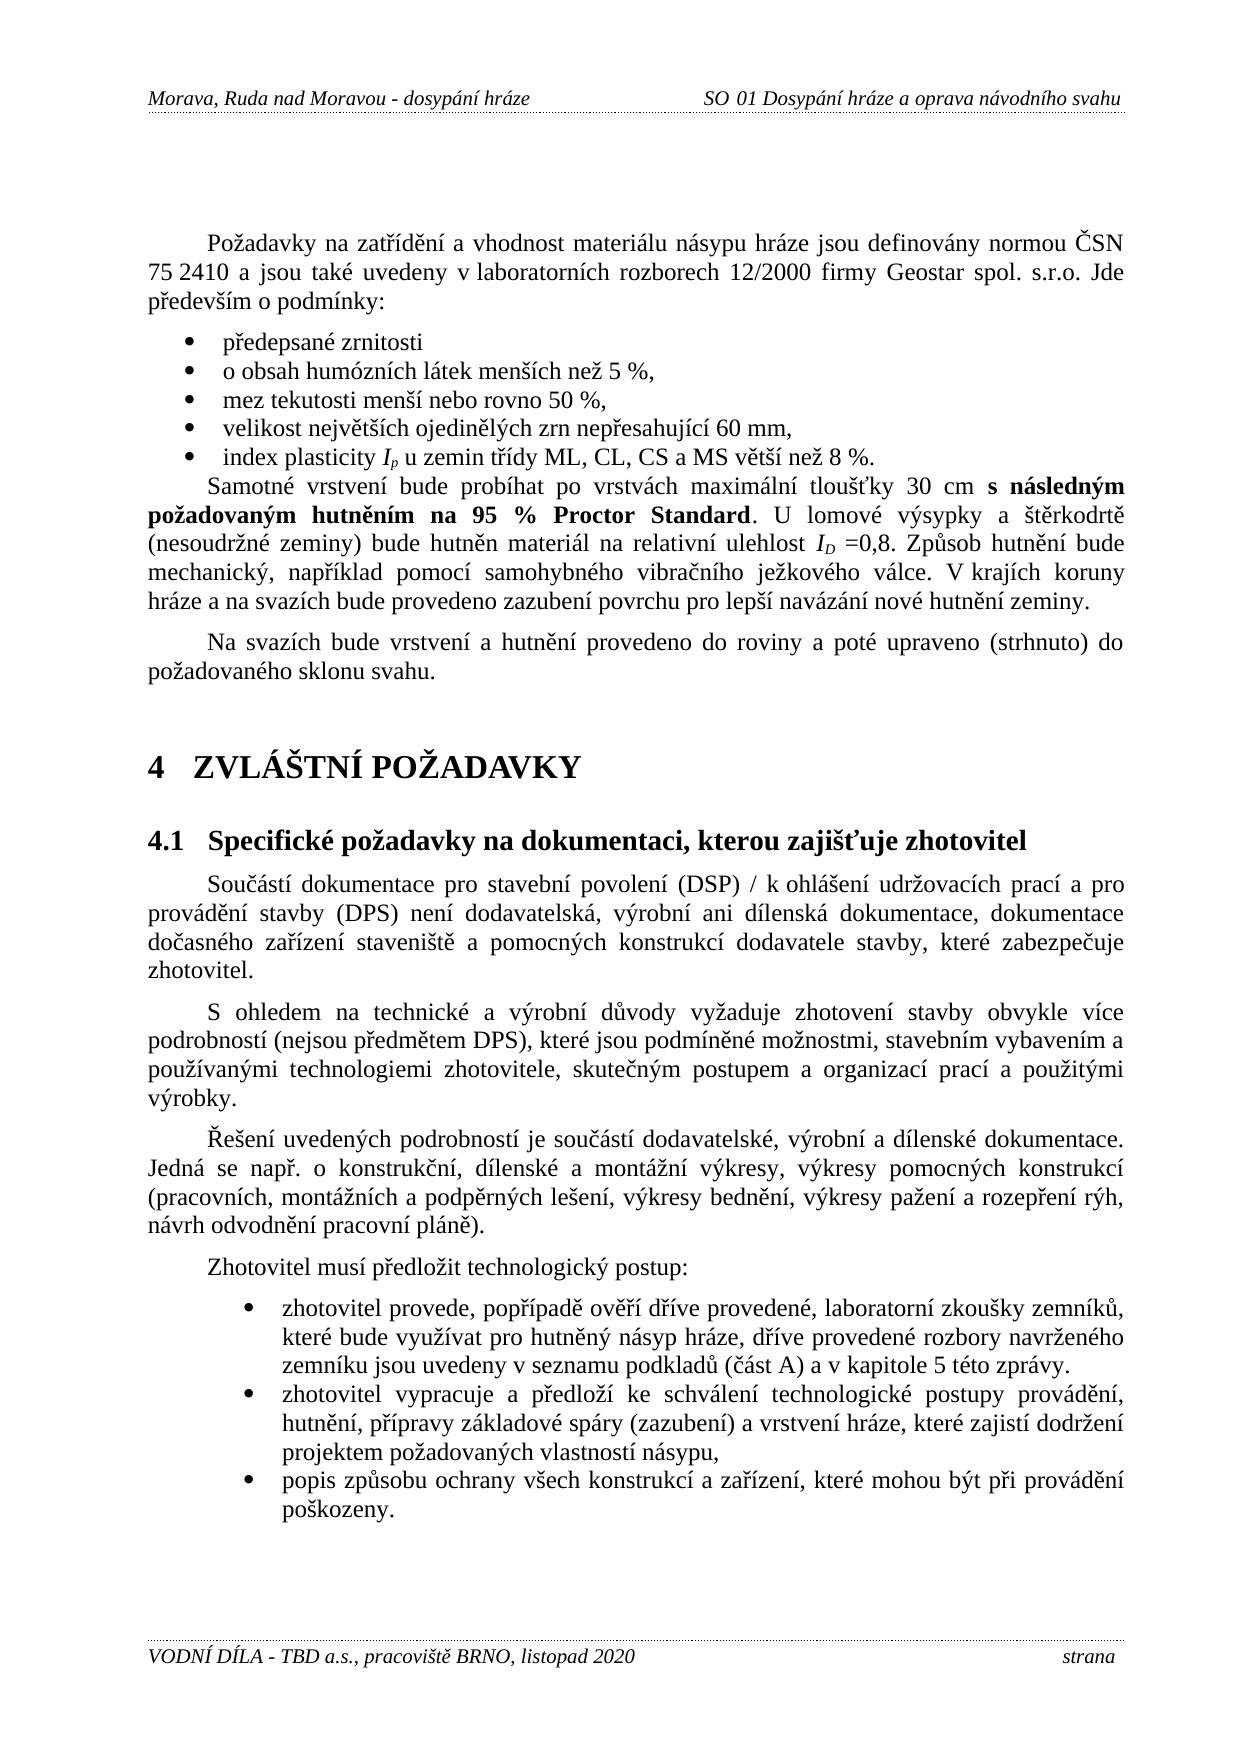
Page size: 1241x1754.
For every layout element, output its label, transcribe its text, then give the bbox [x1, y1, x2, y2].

list popis způsobu ochrany všech konstrukcí a zařízení, které mohou být při provádění poškozeny. [244, 1465, 1125, 1523]
list mez tekutosti menší nebo rovno 50 %, [185, 385, 1125, 413]
text Na svazích bude vrstvení a hutnění provedeno do roviny a poté upraveno (strhnuto) do požadovaného sklonu svahu. [148, 627, 1125, 685]
subtitle Specifické požadavky na dokumentaci, kterou zajišťuje zhotovitel [148, 823, 1125, 857]
text Požadavky na zatřídění a vhodnost materiálu násypu hráze jsou definovány normou ČSN 75 2410 a jsou také uvedeny v laboratorních rozborech 12/2000 firmy Geostar spol. s.r.o. Jde především o podmínky: [148, 228, 1125, 315]
text Součástí dokumentace pro stavební povolení (DSP) / k ohlášení udržovacích prací a pro provádění stavby (DPS) není dodavatelská, výrobní ani dílenská dokumentace, dokumentace dočasného zařízení staveniště a pomocných konstrukcí dodavatele stavby, které zabezpečuje zhotovitel. [148, 869, 1125, 984]
text Samotné vrstvení bude probíhat po vrstvách maximální tloušťky 30 cm s následným požadovaným hutněním na 95 % Proctor Standard. U lomové výsypky a štěrkodrtě (nesoudržné zeminy) bude hutněn materiál na relativní ulehlost ID =0,8. Způsob hutnění bude mechanický, například pomocí samohybného vibračního ježkového válce. V krajích koruny hráze a na svazích bude provedeno zazubení povrchu pro lepší navázání nové hutnění zeminy. [148, 471, 1125, 615]
list o obsah humózních látek menších než 5 %, [185, 356, 1125, 385]
list předepsané zrnitosti [185, 327, 1125, 356]
text S ohledem na technické a výrobní důvody vyžaduje zhotovení stavby obvykle více podrobností (nejsou předmětem DPS), které jsou podmíněné možnostmi, stavebním vybavením a používanými technologiemi zhotovitele, skutečným postupem a organizací prací a použitými výrobky. [148, 997, 1125, 1112]
subtitle Zvláštní požadavky [148, 747, 1125, 786]
list index plasticity Ip u zemin třídy ML, CL, CS a MS větší než 8 %. [185, 442, 1125, 471]
list zhotovitel vypracuje a předloží ke schválení technologické postupy provádění, hutnění, přípravy základové spáry (zazubení) a vrstvení hráze, které zajistí dodržení projektem požadovaných vlastností násypu, [244, 1379, 1125, 1465]
list zhotovitel provede, popřípadě ověří dříve provedené, laboratorní zkoušky zemníků, které bude využívat pro hutněný násyp hráze, dříve provedené rozbory navrženého zemníku jsou uvedeny v seznamu podkladů (část A) a v kapitole 5 této zprávy. [244, 1293, 1125, 1379]
text Řešení uvedených podrobností je součástí dodavatelské, výrobní a dílenské dokumentace. Jedná se např. o konstrukční, dílenské a montážní výkresy, výkresy pomocných konstrukcí (pracovních, montážních a podpěrných lešení, výkresy bednění, výkresy pažení a rozepření rýh, návrh odvodnění pracovní pláně). [148, 1124, 1125, 1239]
list velikost největších ojedinělých zrn nepřesahující 60 mm, [185, 413, 1125, 442]
text Zhotovitel musí předložit technologický postup: [148, 1252, 1125, 1280]
